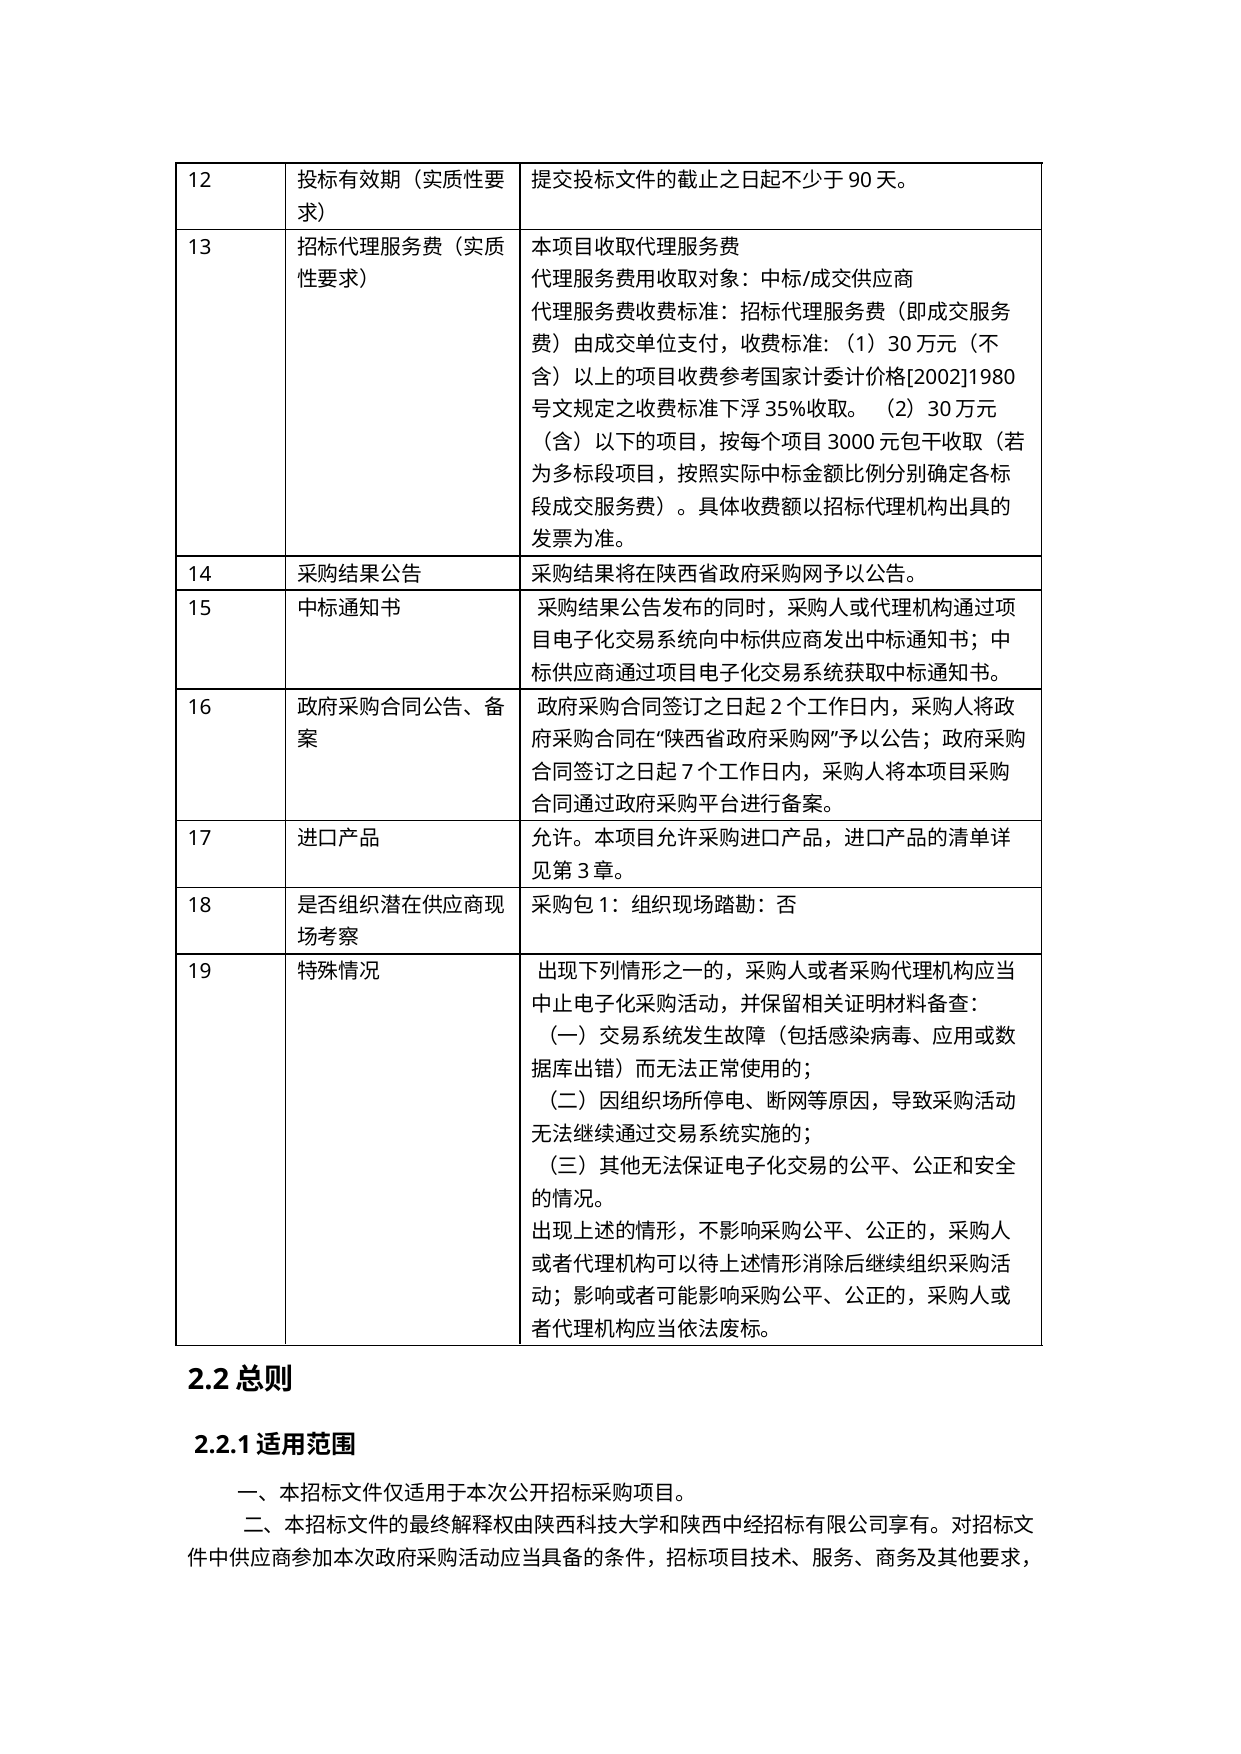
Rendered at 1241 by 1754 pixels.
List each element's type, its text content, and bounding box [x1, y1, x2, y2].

table_cell 特殊情况 [286, 955, 519, 1344]
table_cell 允许。本项目允许采购进口产品，进口产品的清单详见第3章。 [521, 821, 1041, 886]
table_cell 进口产品 [286, 821, 519, 886]
table_cell 采购结果公告发布的同时，采购人或代理机构通过项目电子化交易系统向中标供应商发出中标通知书；中标供应商通过项目电子化交易系统获取中标通知书。 [521, 591, 1041, 688]
table_cell 12 [177, 164, 285, 228]
table_cell 招标代理服务费（实质性要求） [286, 230, 519, 555]
table_cell 本项目收取代理服务费 代理服务费用收取对象：中标/成交供应商 代理服务费收费标准：招标代理服务费（即成交服务费）由成交单位支付，收费标准: （1）30万元（不含）以上的项目收费参考国家计委计价格[2002]1980号文规定之收费标准下浮35%收取。 （2）30万元（含）以下的项目，按每个项目3000元包干收取（若为多标段项目，按照实际中标金额比例分别确定各标段成交服务费）。具体收费额以招标代理机构出具的发票为准。 [521, 230, 1041, 555]
text 一、本招标文件仅适用于本次公开招标采购项目。 [187, 1476, 1053, 1508]
text 2.2.1适用范围 [187, 1411, 1053, 1476]
table_cell 13 [177, 230, 285, 555]
table_cell 提交投标文件的截止之日起不少于90天。 [521, 164, 1041, 228]
table_cell 出现下列情形之一的，采购人或者采购代理机构应当中止电子化采购活动，并保留相关证明材料备查： （一）交易系统发生故障（包括感染病毒、应用或数据库出错）而无法正常使用的； （二）因组织场所停电、断网等原因，导致采购活动无法继续通过交易系统实施的； （三）其他无法保证电子化交易的公平、公正和安全的情况。 出现上述的情形，不影响采购公平、公正的，采购人或者代理机构可以待上述情形消除后继续组织采购活动；影响或者可能影响采购公平、公正的，采购人或者代理机构应当依法废标。 [521, 955, 1041, 1344]
table_cell 采购结果公告 [286, 557, 519, 589]
text 2.2总则 [187, 1346, 1053, 1411]
table_cell 16 [177, 690, 285, 820]
table_cell 中标通知书 [286, 591, 519, 688]
table_cell 是否组织潜在供应商现场考察 [286, 888, 519, 953]
table_cell 19 [177, 955, 285, 1344]
table_cell 采购结果将在陕西省政府采购网予以公告。 [521, 557, 1041, 589]
table_cell 政府采购合同签订之日起2个工作日内，采购人将政府采购合同在“陕西省政府采购网”予以公告；政府采购合同签订之日起7个工作日内，采购人将本项目采购合同通过政府采购平台进行备案。 [521, 690, 1041, 820]
table_cell 15 [177, 591, 285, 688]
table_cell 政府采购合同公告、备案 [286, 690, 519, 820]
table_cell 14 [177, 557, 285, 589]
table_cell 18 [177, 888, 285, 953]
table_cell 17 [177, 821, 285, 886]
table_cell 投标有效期（实质性要求） [286, 164, 519, 228]
table_cell 采购包1：组织现场踏勘：否 [521, 888, 1041, 953]
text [187, 1508, 1053, 1573]
